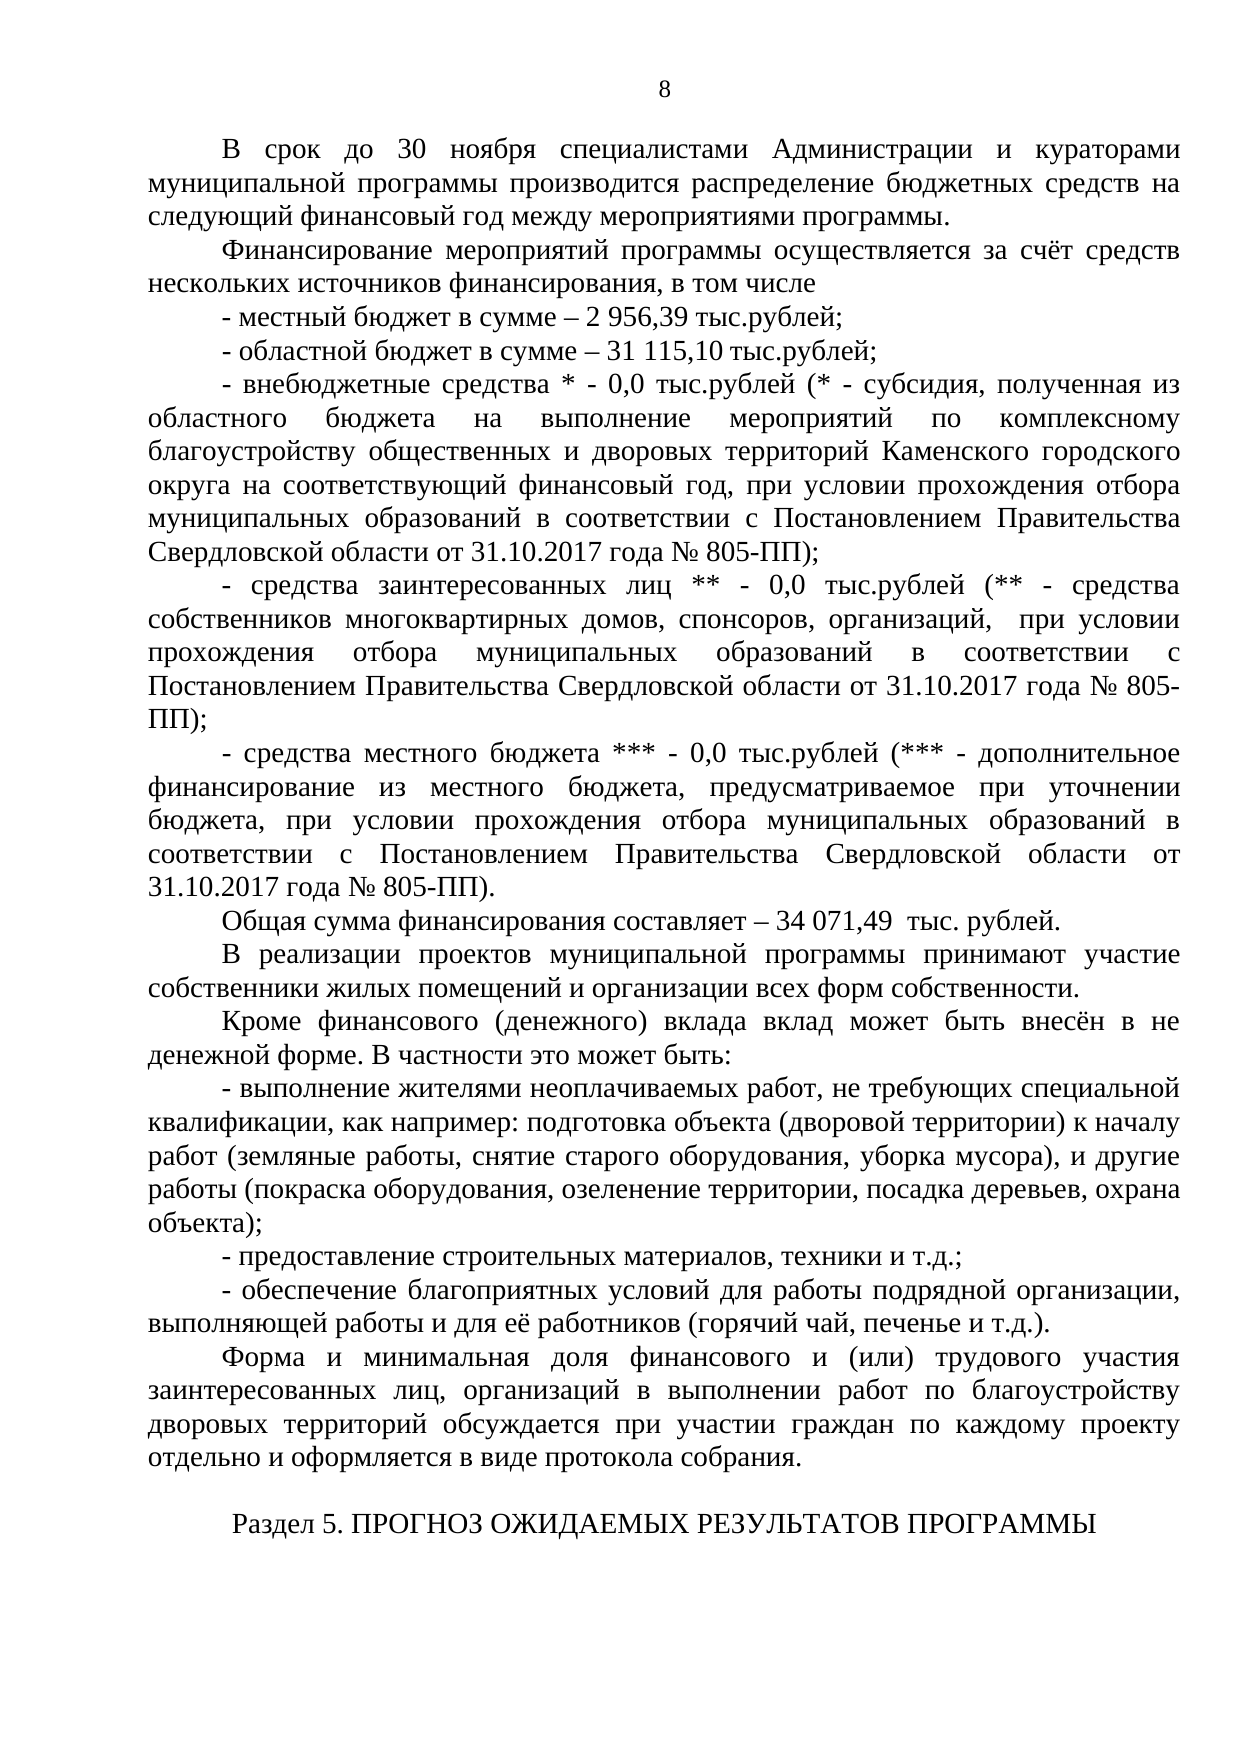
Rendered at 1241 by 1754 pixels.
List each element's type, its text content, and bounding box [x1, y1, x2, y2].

text Форма и минимальная доля финансового и (или) трудового участия заинтересованных лиц, организаций в выполнении работ по благоустройству дворовых территорий обсуждается при участии граждан по каждому проекту отдельно и оформляется в виде протокола собрания. [148, 1339, 1181, 1473]
text Кроме финансового (денежного) вклада вклад может быть внесён в не денежной форме. В частности это может быть: [148, 1003, 1181, 1071]
text - предоставление строительных материалов, техники и т.д.; [148, 1238, 1181, 1272]
text Общая сумма финансирования составляет – 34 071,49 тыс. рублей. [148, 903, 1181, 936]
text - выполнение жителями неоплачиваемых работ, не требующих специальной квалификации, как например: подготовка объекта (дворовой территории) к началу работ (земляные работы, снятие старого оборудования, уборка мусора), и другие работы (покраска оборудования, озеленение территории, посадка деревьев, охрана объекта); [148, 1071, 1181, 1238]
text - средства местного бюджета *** - 0,0 тыс.рублей (*** - дополнительное финансирование из местного бюджета, предусматриваемое при уточнении бюджета, при условии прохождения отбора муниципальных образований в соответствии с Постановлением Правительства Свердловской области от 31.10.2017 года № 805-ПП). [148, 735, 1181, 903]
text - обеспечение благоприятных условий для работы подрядной организации, выполняющей работы и для её работников (горячий чай, печенье и т.д.). [148, 1272, 1181, 1339]
text - местный бюджет в сумме – 2 956,39 тыс.рублей; [148, 299, 1181, 333]
text - средства заинтересованных лиц ** - 0,0 тыс.рублей (** - средства собственников многоквартирных домов, спонсоров, организаций, при условии прохождения отбора муниципальных образований в соответствии с Постановлением Правительства Свердловской области от 31.10.2017 года № 805-ПП); [148, 567, 1181, 735]
text - внебюджетные средства * - 0,0 тыс.рублей (* - субсидия, полученная из областного бюджета на выполнение мероприятий по комплексному благоустройству общественных и дворовых территорий Каменского городского округа на соответствующий финансовый год, при условии прохождения отбора муниципальных образований в соответствии с Постановлением Правительства Свердловской области от 31.10.2017 года № 805-ПП); [148, 366, 1181, 567]
text Раздел 5. ПРОГНОЗ ОЖИДАЕМЫХ РЕЗУЛЬТАТОВ ПРОГРАММЫ [148, 1507, 1181, 1540]
text В срок до 30 ноября специалистами Администрации и кураторами муниципальной программы производится распределение бюджетных средств на следующий финансовый год между мероприятиями программы. [148, 131, 1181, 232]
text Финансирование мероприятий программы осуществляется за счёт средств нескольких источников финансирования, в том числе [148, 232, 1181, 299]
text В реализации проектов муниципальной программы принимают участие собственники жилых помещений и организации всех форм собственности. [148, 936, 1181, 1003]
text - областной бюджет в сумме – 31 115,10 тыс.рублей; [148, 333, 1181, 366]
